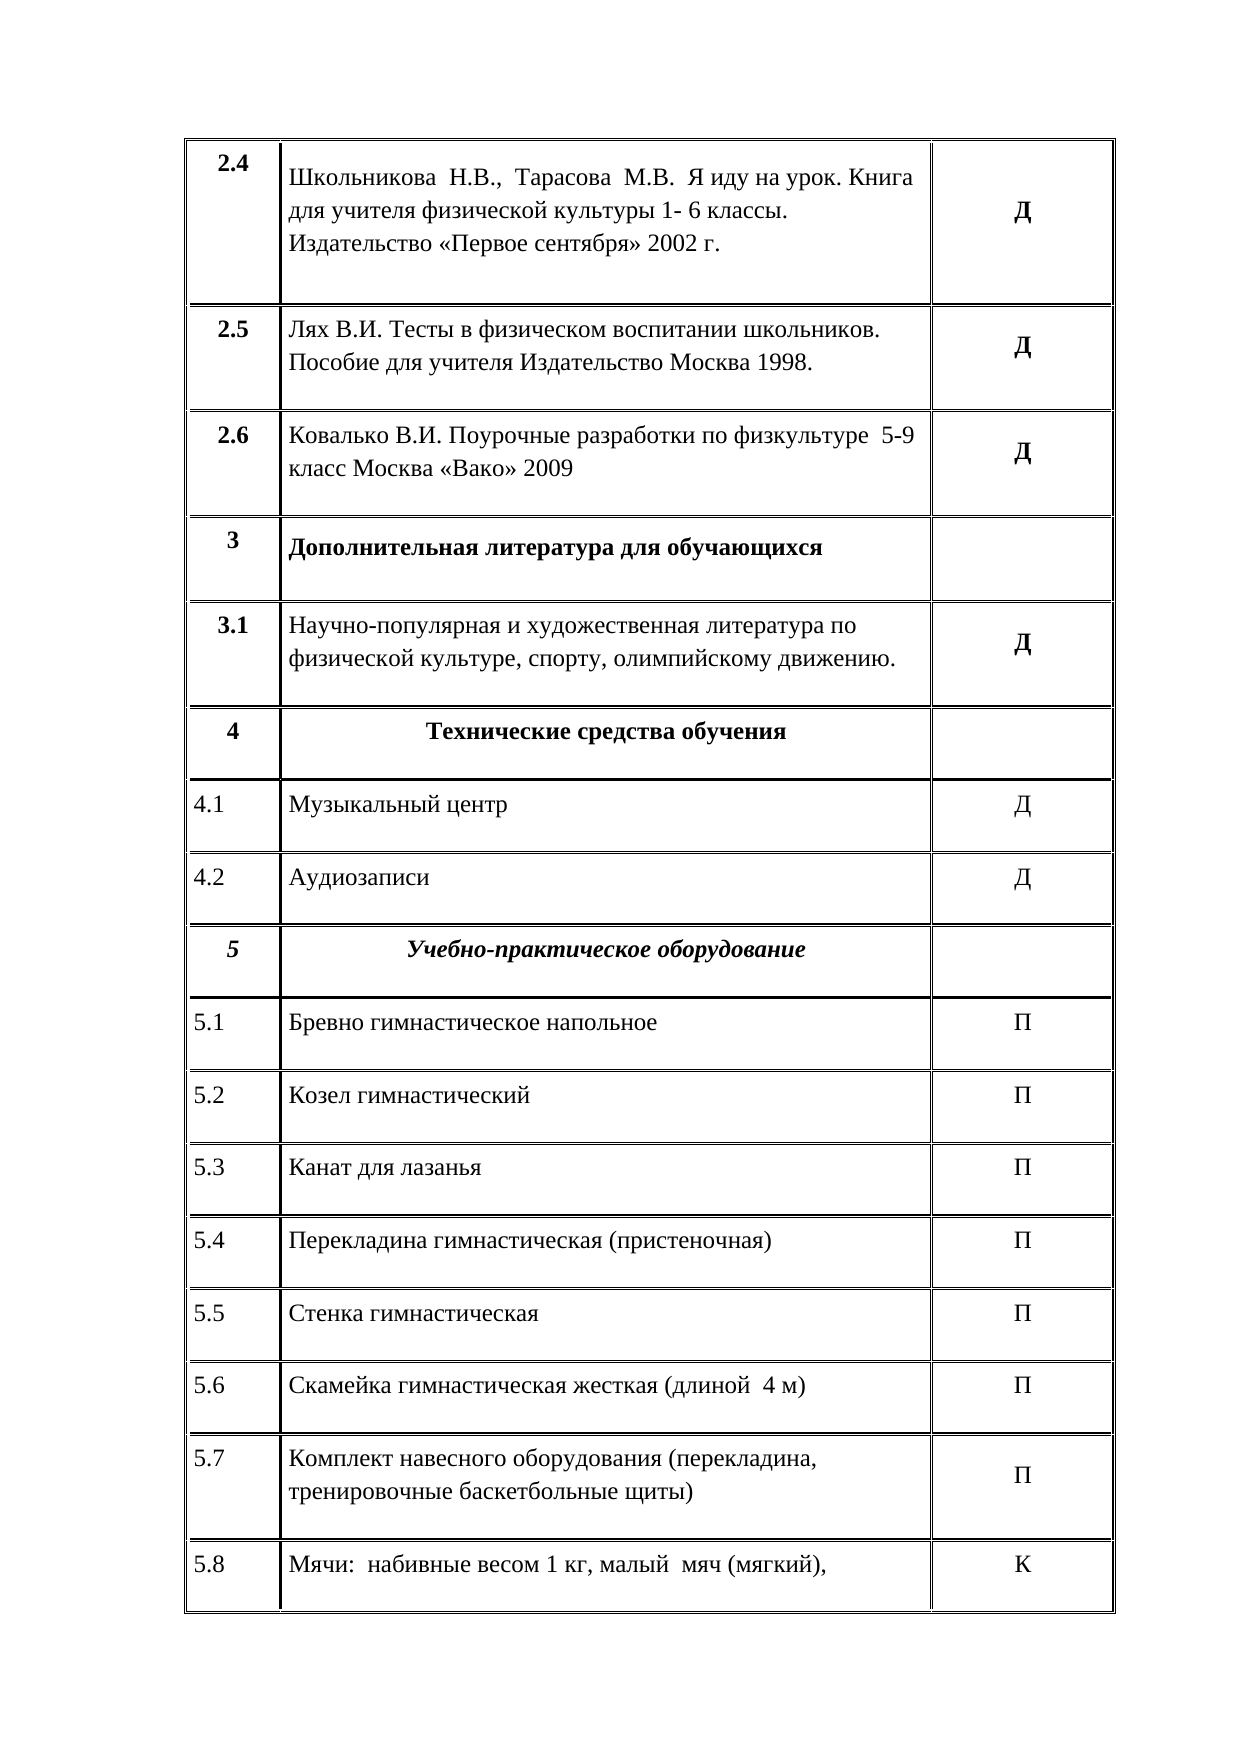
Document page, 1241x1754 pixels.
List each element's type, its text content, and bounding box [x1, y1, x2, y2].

table_cell 3.1 [187, 600, 279, 705]
table_cell 5.2 [185, 1069, 280, 1141]
table_cell Д [933, 778, 1114, 851]
table_cell Ковалько В.И. Поурочные разработки по физкультуре 5-9 класс Москва «Вако» 2009 [282, 412, 930, 514]
table_cell 2.5 [187, 303, 279, 409]
table_cell 4.2 [185, 851, 280, 923]
table_cell 2.4 [187, 141, 280, 303]
table_cell Технические средства обучения [282, 709, 930, 778]
table_cell П [933, 996, 1112, 1069]
table_cell 5.3 [187, 1141, 279, 1214]
table_cell Д [933, 600, 1113, 705]
table_cell П [933, 1360, 1113, 1432]
table_cell 5.6 [187, 1360, 279, 1432]
table_cell Дополнительная литература для обучающихся [282, 518, 930, 599]
table_cell Лях В.И. Тесты в физическом воспитании школьников. Пособие для учителя Издательство Москва 1998. [282, 307, 930, 409]
table_cell К [931, 1538, 1113, 1611]
table_cell Скамейка гимнастическая жесткая (длиной ) [282, 1363, 930, 1432]
table_cell П [933, 1141, 1113, 1214]
table_cell Учебно-практическое оборудование [282, 927, 930, 996]
table_cell П [931, 1069, 1114, 1141]
table_cell Стенка гимнастическая [282, 1290, 930, 1359]
table_cell [933, 923, 1113, 996]
table_cell Комплект навесного оборудования (перекладина, тренировочные баскетбольные щиты) [282, 1436, 930, 1538]
table_cell Д [931, 409, 1114, 514]
table_cell 5.8 [187, 1538, 280, 1611]
table_cell П [933, 1214, 1113, 1287]
table_cell Д [933, 303, 1113, 409]
table_cell 5.5 [185, 1287, 280, 1359]
table_cell 4 [187, 705, 279, 778]
table_cell 5 [187, 923, 279, 996]
table_cell Д [931, 851, 1114, 923]
table_cell Аудиозаписи [282, 854, 930, 923]
table_cell П [933, 1432, 1113, 1538]
table_cell Научно-популярная и художественная литература по физической культуре, спорту, олимпийскому движению. [282, 603, 930, 705]
table_cell Музыкальный центр [282, 781, 930, 851]
table_cell [933, 515, 1113, 599]
table_cell 5.4 [187, 1214, 279, 1287]
table_cell [933, 705, 1113, 778]
table_cell 5.7 [187, 1432, 279, 1538]
table_cell 5.1 [187, 996, 279, 1069]
table_cell Школьникова Н.В., Тарасова М.В. Я иду на урок. Книга для учителя физической культуры 1- 6 классы. Издательство «Первое сентября» . [280, 141, 931, 303]
table_cell Перекладина гимнастическая (пристеночная) [282, 1218, 930, 1287]
table_cell 2.6 [185, 409, 280, 514]
table_cell Козел гимнастический [282, 1072, 930, 1141]
table_cell Канат для лазанья [282, 1145, 930, 1214]
table_cell Д [931, 141, 1112, 303]
table_cell 4.1 [185, 778, 279, 851]
table_cell Бревно гимнастическое напольное [282, 999, 930, 1069]
table_cell 3 [187, 515, 279, 599]
table_cell П [931, 1287, 1114, 1359]
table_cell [280, 1542, 931, 1611]
